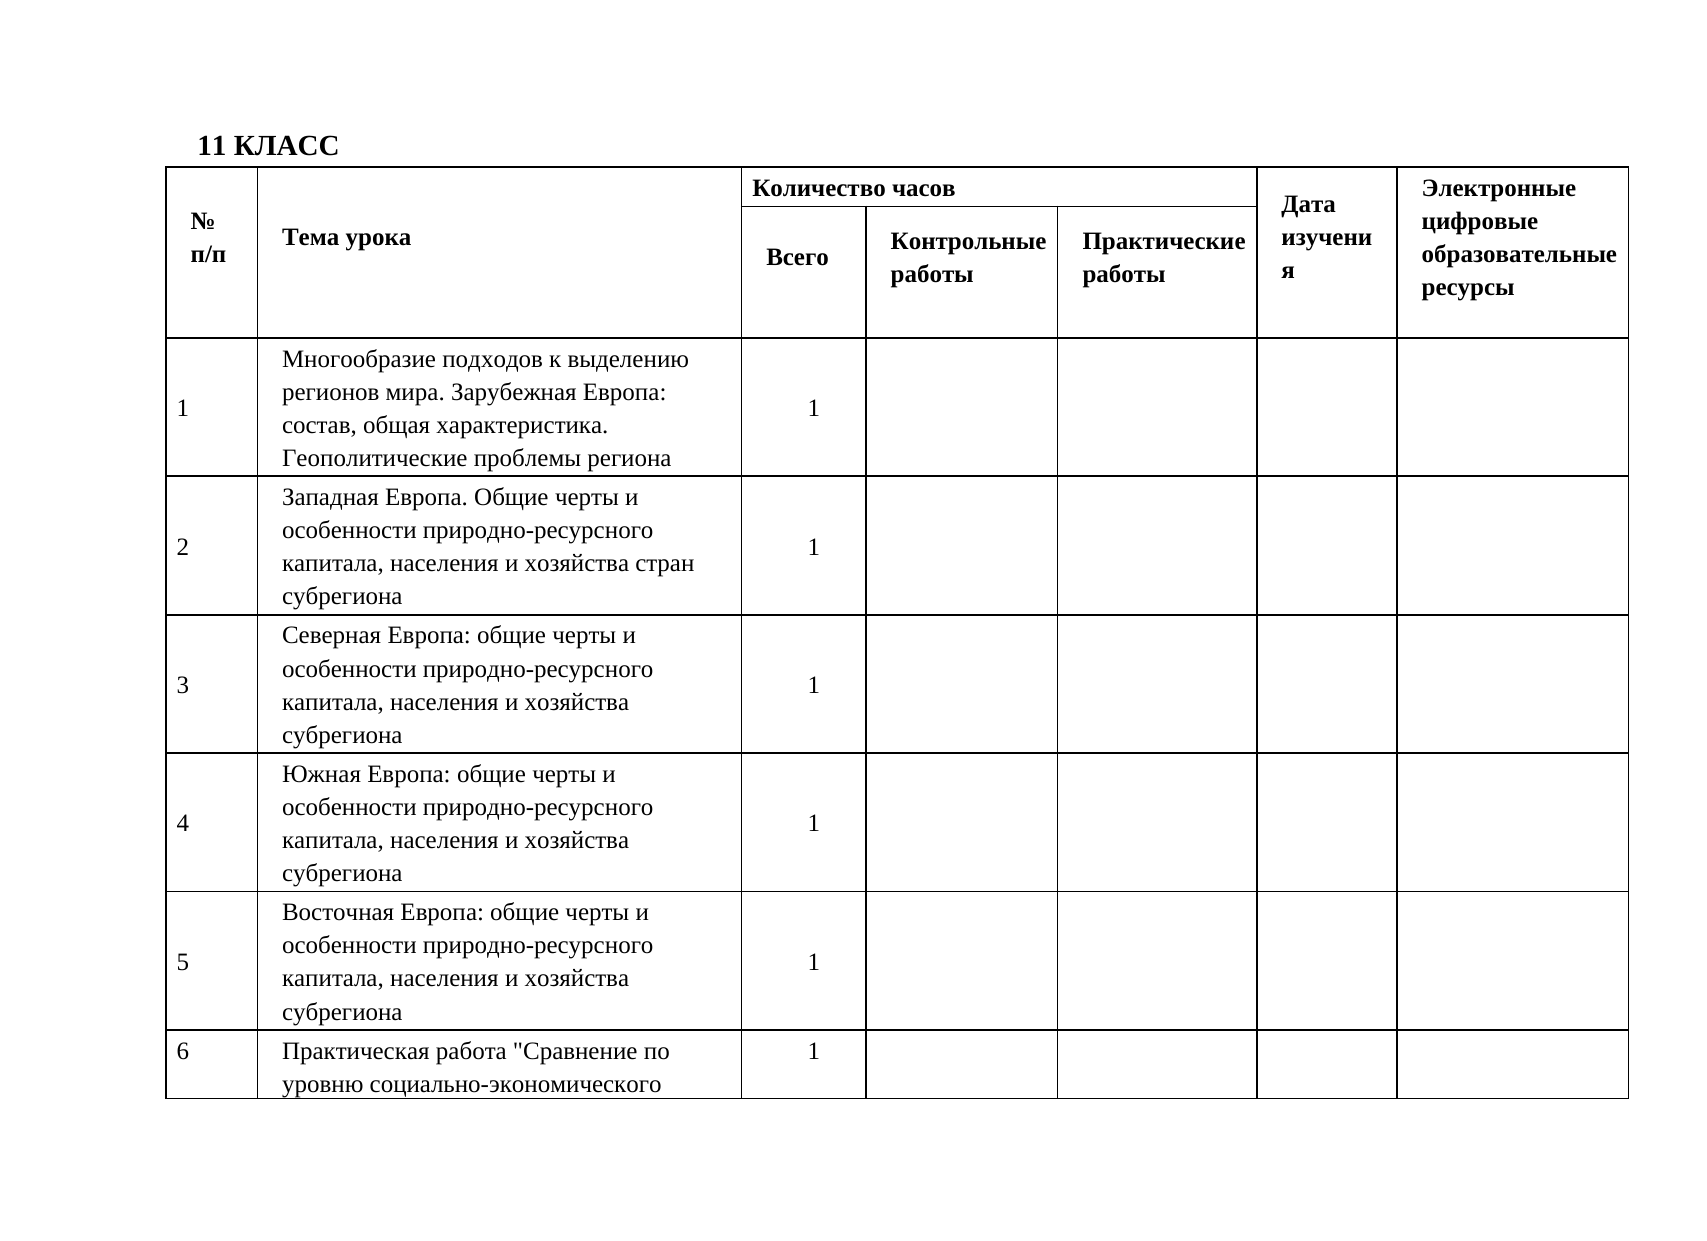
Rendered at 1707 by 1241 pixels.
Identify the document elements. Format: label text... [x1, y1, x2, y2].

table_cell 3 [167, 616, 257, 752]
table_cell Западная Европа. Общие черты и особенности природно-ресурсного капитала, населения и хозяйства стран субрегиона [258, 477, 741, 614]
table_cell [867, 616, 1057, 752]
table_cell [1398, 892, 1628, 1029]
table_cell Практические работы [1058, 207, 1256, 337]
table_cell [1398, 339, 1628, 475]
table_cell Северная Европа: общие черты и особенности природно-ресурсного капитала, населения и хозяйства субрегиона [258, 616, 741, 752]
table_header Количество часов [742, 168, 1256, 206]
table_cell Контрольные работы [867, 207, 1057, 337]
table_cell 1 [742, 1031, 865, 1098]
table_cell [867, 754, 1057, 891]
table_header № п/п [167, 168, 257, 337]
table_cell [258, 1031, 741, 1098]
table_cell 1 [742, 339, 865, 475]
table_cell [867, 1031, 1057, 1098]
table_cell [1398, 477, 1628, 614]
table_cell [867, 892, 1057, 1029]
table_cell [1258, 616, 1396, 752]
table_header Тема урока [258, 168, 741, 337]
table_cell 1 [742, 892, 865, 1029]
table_cell [1058, 892, 1256, 1029]
table_cell Всего [742, 207, 865, 337]
table_cell Восточная Европа: общие черты и особенности природно-ресурсного капитала, населения и хозяйства субрегиона [258, 892, 741, 1029]
table_cell [867, 339, 1057, 475]
table_cell 5 [167, 892, 257, 1029]
table_cell [1258, 339, 1396, 475]
table_cell 2 [167, 477, 257, 614]
table_cell [1258, 1031, 1396, 1098]
table_header Электронные цифровые образовательные ресурсы [1398, 168, 1628, 337]
table_cell [1058, 616, 1256, 752]
text 11 КЛАСС [190, 128, 1618, 161]
table_cell [1058, 1031, 1256, 1098]
table_cell Многообразие подходов к выделению регионов мира. Зарубежная Европа: состав, общая характеристика. Геополитические проблемы региона [258, 339, 741, 475]
table_cell [1058, 339, 1256, 475]
table_cell [1398, 754, 1628, 891]
table_cell [1058, 477, 1256, 614]
table_cell [1258, 892, 1396, 1029]
table_cell [867, 477, 1057, 614]
table_cell [1258, 754, 1396, 891]
table_cell [1258, 477, 1396, 614]
table_cell 1 [167, 339, 257, 475]
table_cell 4 [167, 754, 257, 891]
table_cell [1398, 1031, 1628, 1098]
table_cell Южная Европа: общие черты и особенности природно-ресурсного капитала, населения и хозяйства субрегиона [258, 754, 741, 891]
table_cell 1 [742, 616, 865, 752]
table_cell 6 [167, 1031, 257, 1098]
table_cell 1 [742, 477, 865, 614]
table_cell [1058, 754, 1256, 891]
table_header Дата изучения [1258, 168, 1396, 337]
table_cell 1 [742, 754, 865, 891]
table_cell [1398, 616, 1628, 752]
